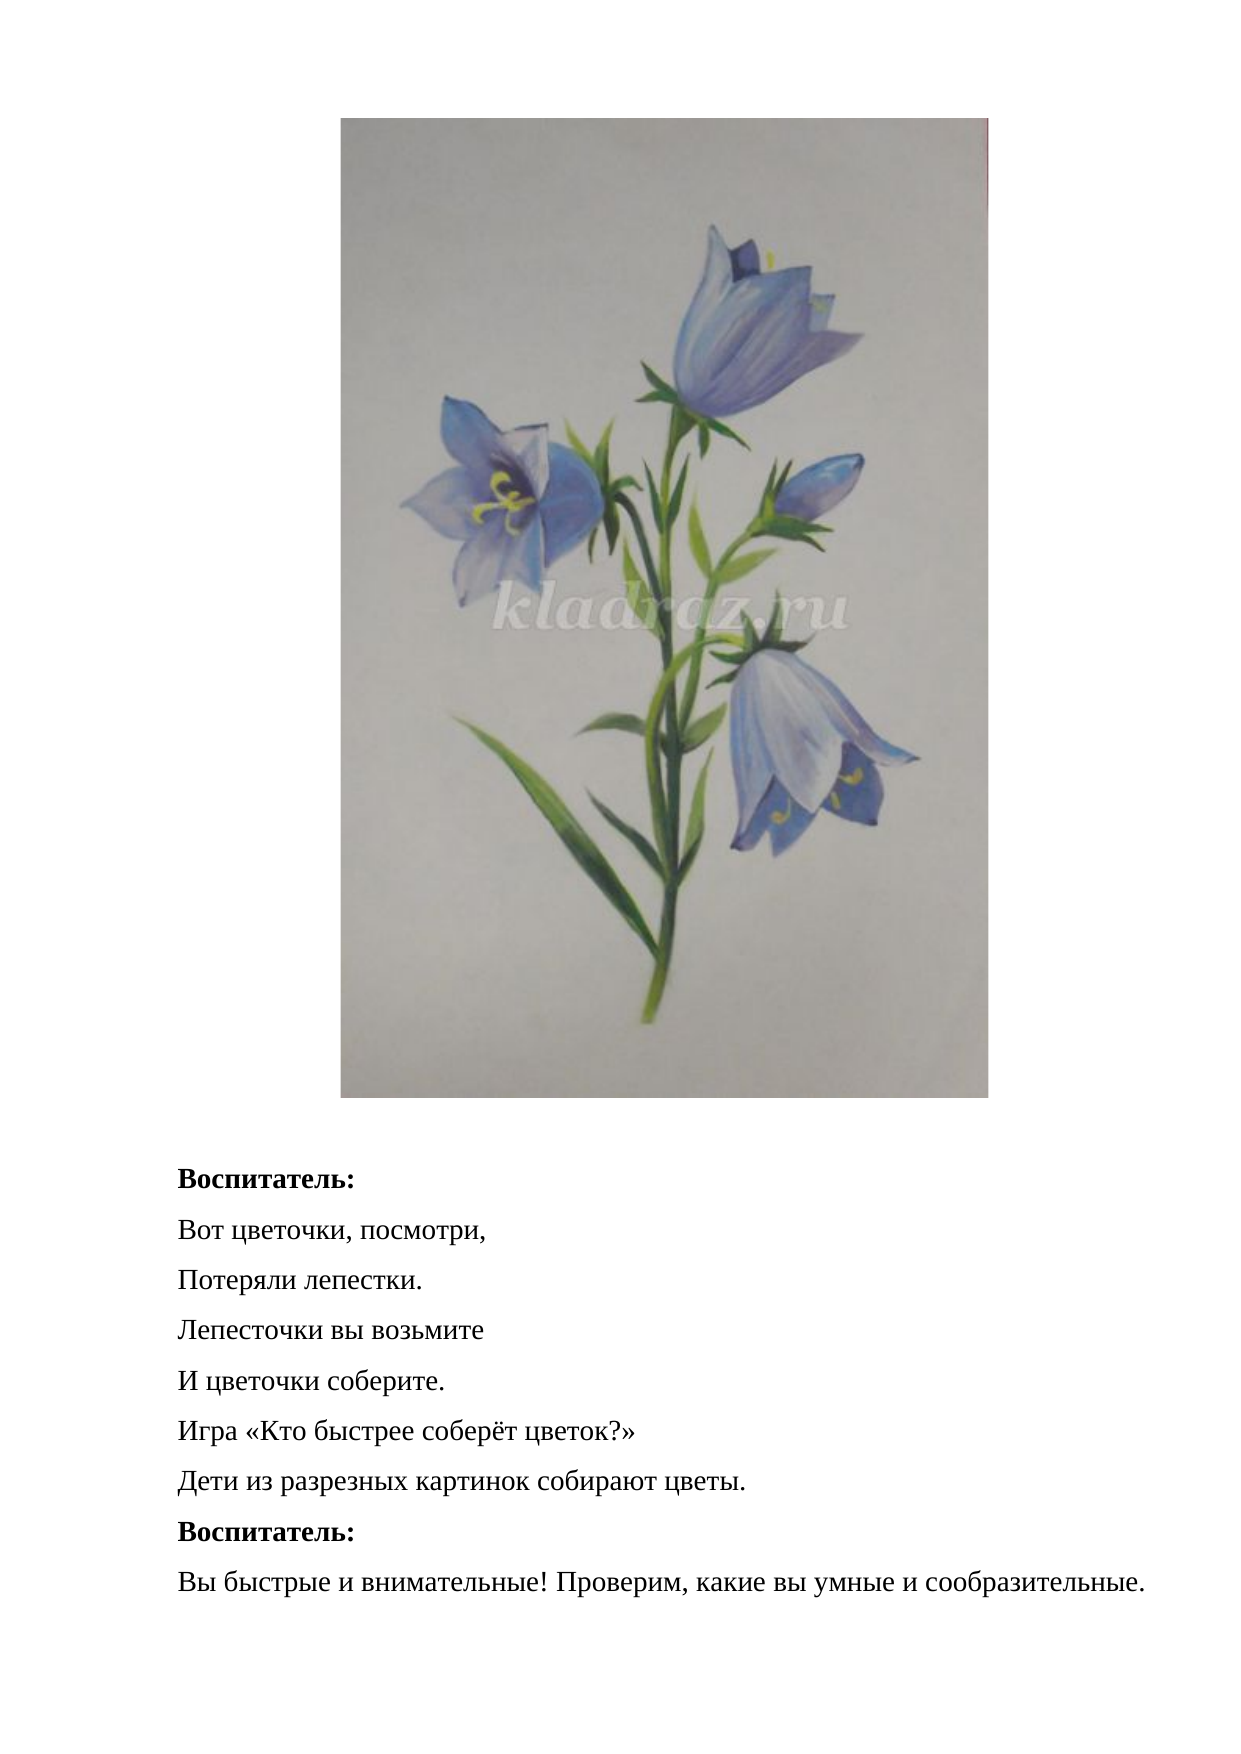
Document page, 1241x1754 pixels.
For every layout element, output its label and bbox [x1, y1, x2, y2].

picture [340, 118, 989, 1098]
text [177, 1111, 1152, 1598]
